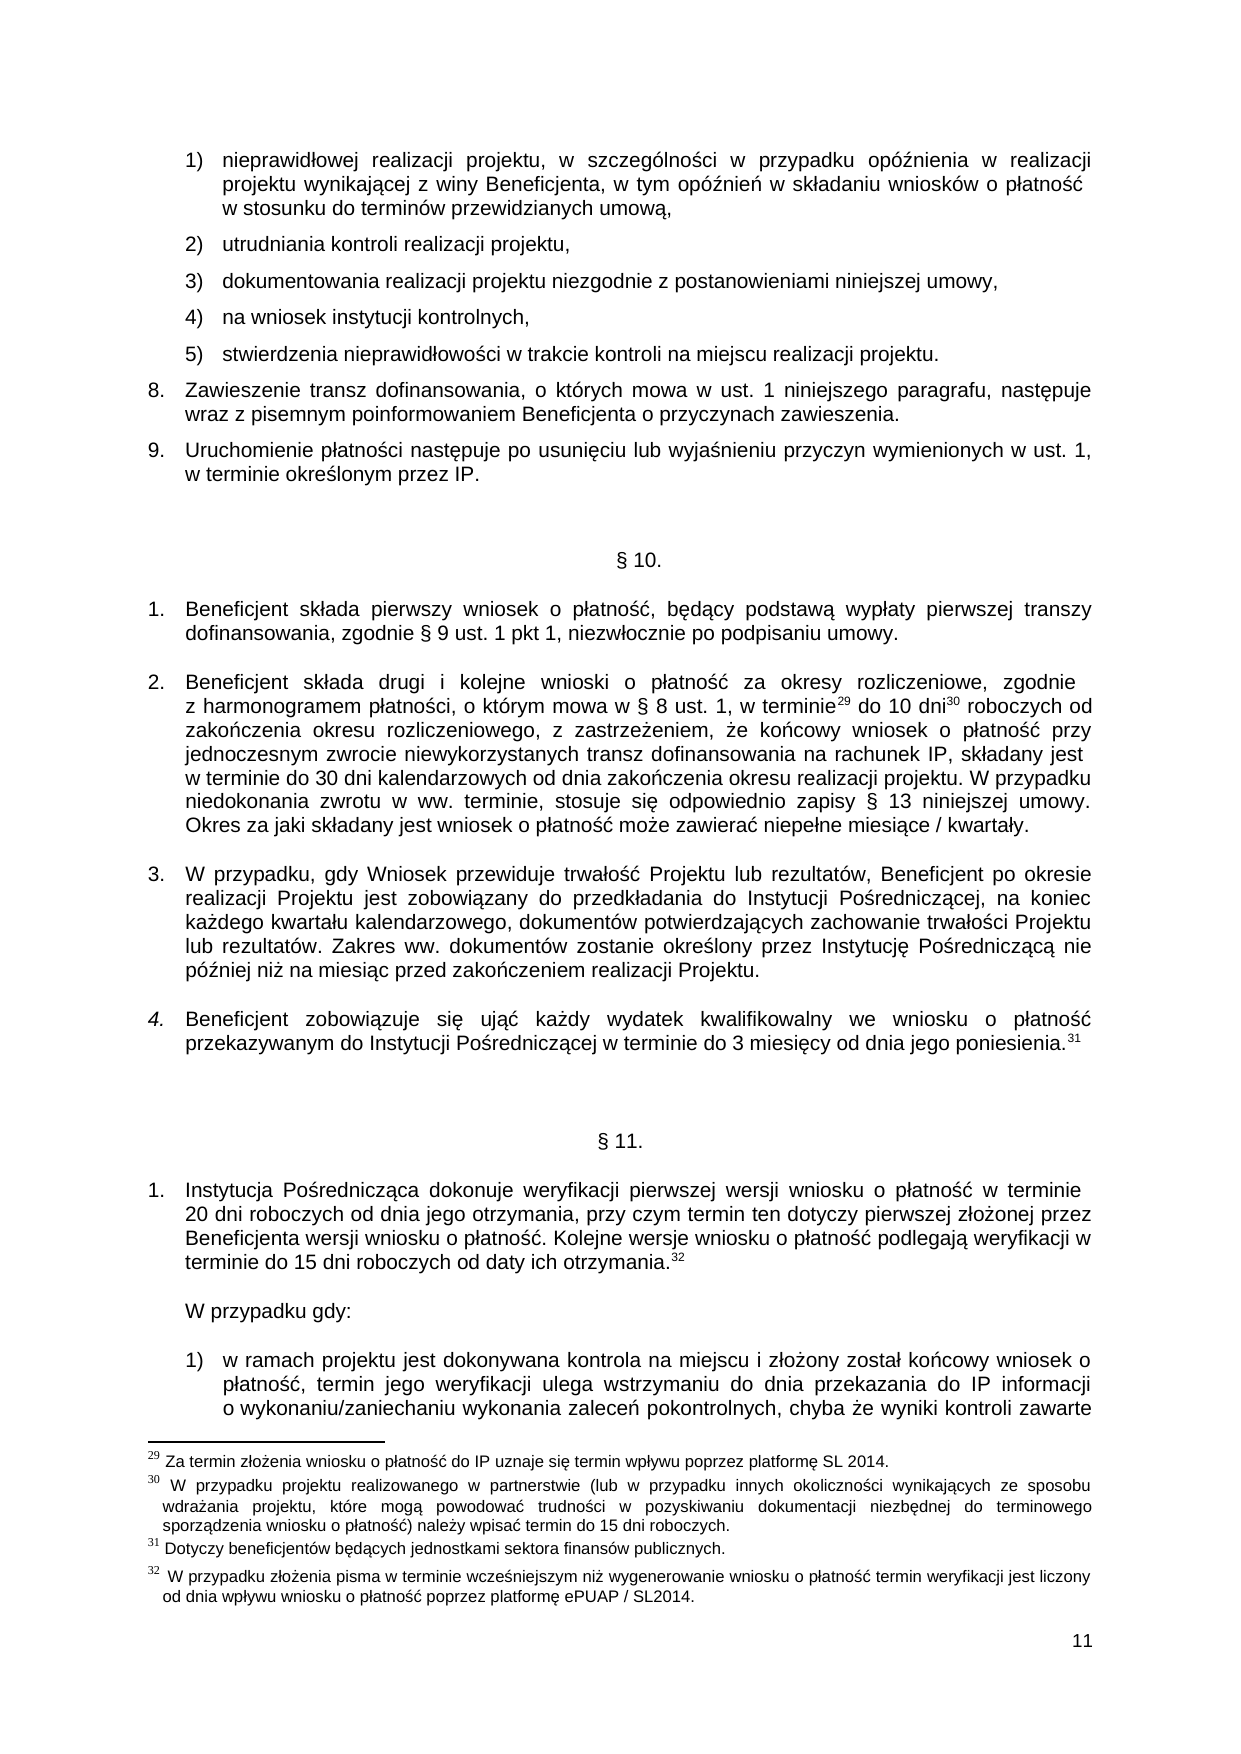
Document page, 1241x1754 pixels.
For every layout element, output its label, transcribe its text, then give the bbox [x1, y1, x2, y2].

list utrudniania kontroli realizacji projektu, [185, 232, 1092, 256]
list Beneficjent składa pierwszy wniosek o płatność, będący podstawą wypłaty pierwszej transzy dofinansowania, zgodnie § 9 ust. 1 pkt 1, niezwłocznie po podpisaniu umowy. [148, 597, 1092, 644]
list nieprawidłowej realizacji projektu, w szczególności w przypadku opóźnienia w realizacji projektu wynikającej z winy Beneficjenta, w tym opóźnień w składaniu wniosków o płatność w stosunku do terminów przewidzianych umową, [185, 148, 1092, 219]
text W przypadku gdy: [185, 1299, 1092, 1323]
list stwierdzenia nieprawidłowości w trakcie kontroli na miejscu realizacji projektu. [185, 341, 1092, 365]
list dokumentowania realizacji projektu niezgodnie z postanowieniami niniejszej umowy, [185, 268, 1092, 292]
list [185, 1348, 1092, 1419]
list Beneficjent zobowiązuje się ująć każdy wydatek kwalifikowalny we wniosku o płatność przekazywanym do Instytucji Pośredniczącej w terminie do 3 miesięcy od dnia jego poniesienia. [148, 1007, 1092, 1055]
text § 10. [185, 548, 1092, 572]
list Beneficjent składa drugi i kolejne wnioski o płatność za okresy rozliczeniowe, zgodnie z harmonogramem płatności, o którym mowa w § 8 ust. 1, w terminie do 10 dni roboczych od zakończenia okresu rozliczeniowego, z zastrzeżeniem, że końcowy wniosek o płatność przy jednoczesnym zwrocie niewykorzystanych transz dofinansowania na rachunek IP, składany jest w terminie do 30 dni kalendarzowych od dnia zakończenia okresu realizacji projektu. W przypadku niedokonania zwrotu w ww. terminie, stosuje się odpowiednio zapisy § 13 niniejszej umowy. Okres za jaki składany jest wniosek o płatność może zawierać niepełne miesiące / kwartały. [148, 669, 1092, 837]
list Instytucja Pośrednicząca dokonuje weryfikacji pierwszej wersji wniosku o płatność w terminie 20 dni roboczych od dnia jego otrzymania, przy czym termin ten dotyczy pierwszej złożonej przez Beneficjenta wersji wniosku o płatność. Kolejne wersje wniosku o płatność podlegają weryfikacji w terminie do 15 dni roboczych od daty ich otrzymania. [148, 1178, 1092, 1274]
text § 11. [148, 1129, 1092, 1153]
list na wniosek instytucji kontrolnych, [185, 305, 1092, 329]
list W przypadku, gdy Wniosek przewiduje trwałość Projektu lub rezultatów, Beneficjent po okresie realizacji Projektu jest zobowiązany do przedkładania do Instytucji Pośredniczącej, na koniec każdego kwartału kalendarzowego, dokumentów potwierdzających zachowanie trwałości Projektu lub rezultatów. Zakres ww. dokumentów zostanie określony przez Instytucję Pośredniczącą nie później niż na miesiąc przed zakończeniem realizacji Projektu. [148, 862, 1092, 982]
list Zawieszenie transz dofinansowania, o których mowa w ust. 1 niniejszego paragrafu, następuje wraz z pisemnym poinformowaniem Beneficjenta o przyczynach zawieszenia. [148, 378, 1092, 426]
list Uruchomienie płatności następuje po usunięciu lub wyjaśnieniu przyczyn wymienionych w ust. 1, w terminie określonym przez IP. [148, 438, 1092, 486]
